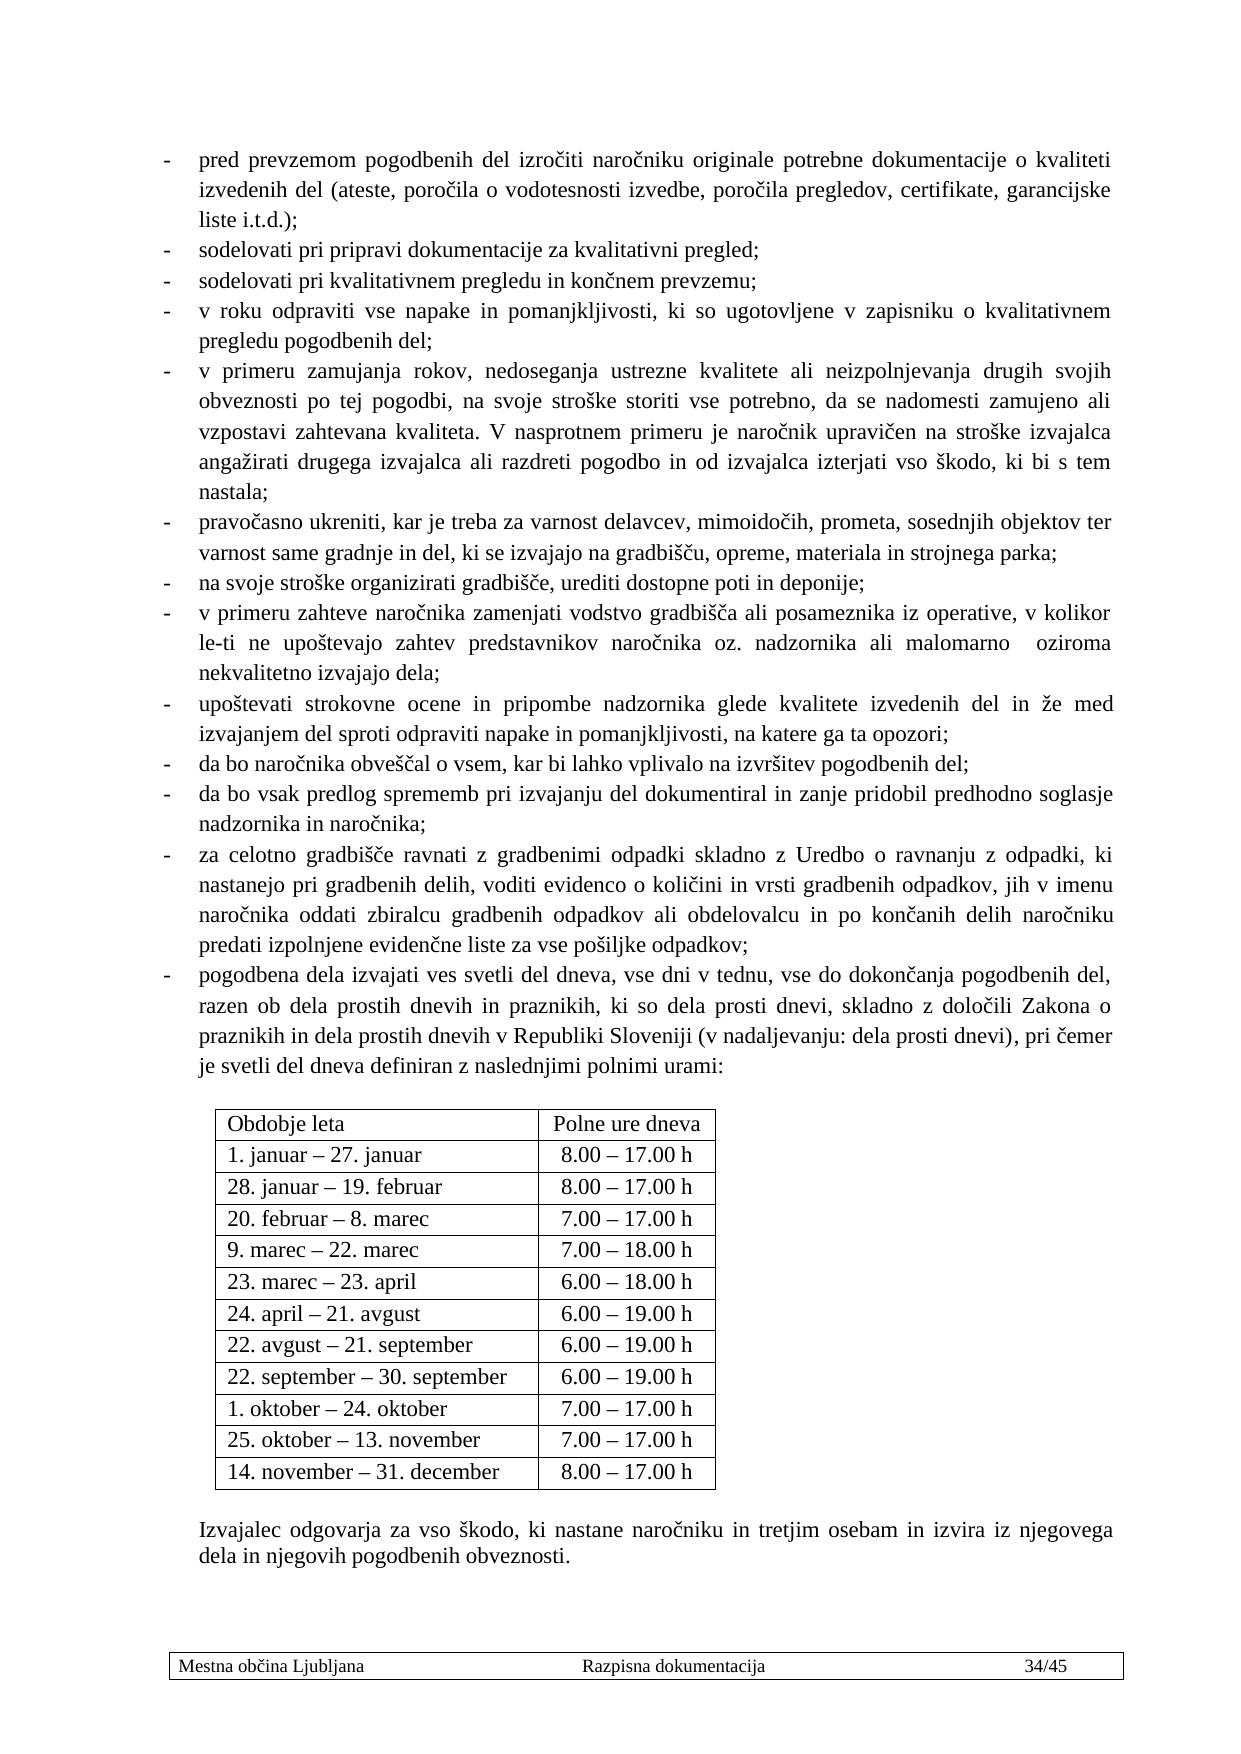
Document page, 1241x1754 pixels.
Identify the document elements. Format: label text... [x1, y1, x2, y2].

table_cell 1. januar – 27. januar [216, 1141, 538, 1172]
table_header Polne ure dneva [539, 1110, 715, 1140]
table_cell 28. januar – 19. februar [216, 1173, 538, 1204]
table_cell 6.00 – 19.00 h [539, 1300, 715, 1330]
list da bo vsak predlog sprememb pri izvajanju del dokumentiral in zanje pridobil predhodno soglasje nadzornika in naročnika; [163, 780, 1115, 837]
table_cell 7.00 – 17.00 h [539, 1426, 715, 1457]
list v roku odpraviti vse napake in pomanjkljivosti, ki so ugotovljene v zapisniku o kvalitativnem pregledu pogodbenih del; [163, 297, 1112, 353]
table_cell 7.00 – 17.00 h [539, 1395, 715, 1425]
table_cell 8.00 – 17.00 h [539, 1141, 715, 1172]
list za celotno gradbišče ravnati z gradbenimi odpadki skladno z Uredbo o ravnanju z odpadki, ki nastanejo pri gradbenih delih, voditi evidenco o količini in vrsti gradbenih odpadkov, jih v imenu naročnika oddati zbiralcu gradbenih odpadkov ali obdelovalcu in po končanih delih naročniku predati izpolnjene evidenčne liste za vse pošiljke odpadkov; [163, 841, 1115, 958]
list sodelovati pri pripravi dokumentacije za kvalitativni pregled; [163, 236, 1112, 263]
table_cell 9. marec – 22. marec [216, 1236, 538, 1267]
list sodelovati pri kvalitativnem pregledu in končnem prevzemu; [163, 267, 1112, 293]
list pravočasno ukreniti, kar je treba za varnost delavcev, mimoidočih, prometa, sosednjih objektov ter varnost same gradnje in del, ki se izvajajo na gradbišču, opreme, materiala in strojnega parka; [163, 508, 1112, 565]
table_cell 22. avgust – 21. september [216, 1331, 538, 1362]
list da bo naročnika obveščal o vsem, kar bi lahko vplivalo na izvršitev pogodbenih del; [163, 750, 1115, 776]
list upoštevati strokovne ocene in pripombe nadzornika glede kvalitete izvedenih del in že med izvajanjem del sproti odpraviti napake in pomanjkljivosti, na katere ga ta opozori; [163, 689, 1115, 746]
text Izvajalec odgovarja za vso škodo, ki nastane naročniku in tretjim osebam in izvira iz njegovega dela in njegovih pogodbenih obveznosti. [198, 1516, 1115, 1569]
table_cell 20. februar – 8. marec [216, 1205, 538, 1235]
table_cell 7.00 – 17.00 h [539, 1205, 715, 1235]
table_cell 8.00 – 17.00 h [539, 1458, 715, 1489]
list na svoje stroške organizirati gradbišče, urediti dostopne poti in deponije; [163, 569, 1115, 595]
list v primeru zahteve naročnika zamenjati vodstvo gradbišča ali posameznika iz operative, v kolikor le-ti ne upoštevajo zahtev predstavnikov naročnika oz. nadzornika ali malomarno oziroma nekvalitetno izvajajo dela; [163, 599, 1112, 686]
table_cell 6.00 – 18.00 h [539, 1268, 715, 1299]
table_cell 1. oktober – 24. oktober [216, 1395, 538, 1425]
list v primeru zamujanja rokov, nedoseganja ustrezne kvalitete ali neizpolnjevanja drugih svojih obveznosti po tej pogodbi, na svoje stroške storiti vse potrebno, da se nadomesti zamujeno ali vzpostavi zahtevana kvaliteta. V nasprotnem primeru je naročnik upravičen na stroške izvajalca angažirati drugega izvajalca ali razdreti pogodbo in od izvajalca izterjati vso škodo, ki bi s tem nastala; [163, 357, 1112, 504]
table_cell 25. oktober – 13. november [216, 1426, 538, 1457]
table_cell 23. marec – 23. april [216, 1268, 538, 1299]
table_cell 6.00 – 19.00 h [539, 1331, 715, 1362]
table_cell 7.00 – 18.00 h [539, 1236, 715, 1267]
table_header Obdobje leta [216, 1110, 538, 1140]
table_cell 8.00 – 17.00 h [539, 1173, 715, 1204]
table_cell 22. september – 30. september [216, 1363, 538, 1394]
table_cell 24. april – 21. avgust [216, 1300, 538, 1330]
list pogodbena dela izvajati ves svetli del dneva, vse dni v tednu, vse do dokončanja pogodbenih del, razen ob dela prostih dnevih in praznikih, ki so dela prosti dnevi, skladno z določili Zakona o praznikih in dela prostih dnevih v Republiki Sloveniji (v nadaljevanju: dela prosti dnevi), pri čemer je svetli del dneva definiran z naslednjimi polnimi urami: [163, 961, 1112, 1078]
table_cell 14. november – 31. december [216, 1458, 538, 1489]
table_cell 6.00 – 19.00 h [539, 1363, 715, 1394]
list pred prevzemom pogodbenih del izročiti naročniku originale potrebne dokumentacije o kvaliteti izvedenih del (ateste, poročila o vodotesnosti izvedbe, poročila pregledov, certifikate, garancijske liste i.t.d.); [163, 146, 1112, 233]
